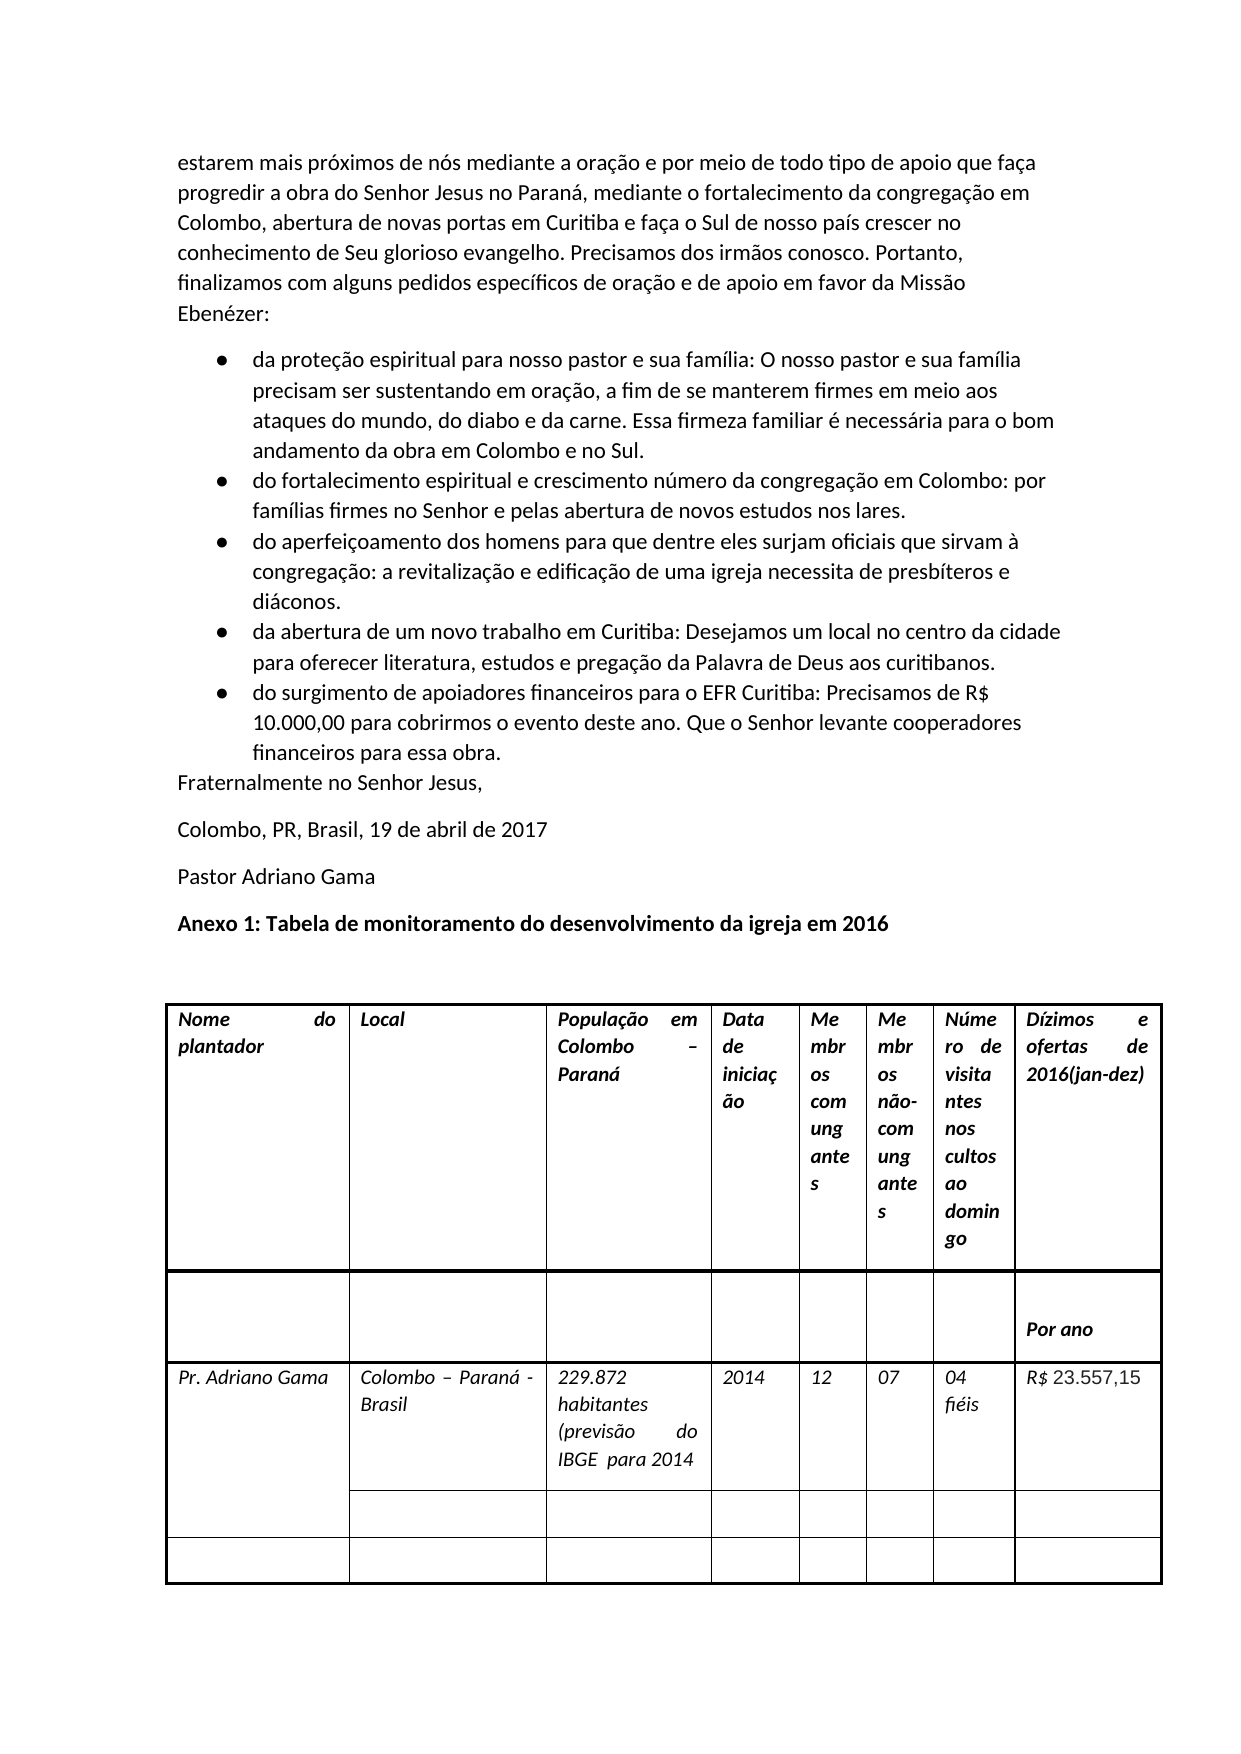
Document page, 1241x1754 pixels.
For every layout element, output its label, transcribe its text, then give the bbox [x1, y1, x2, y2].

table_cell [934, 1538, 1014, 1582]
table_header Local [350, 1006, 546, 1269]
table_header Membros não-comungantes [867, 1006, 933, 1269]
table_cell [350, 1491, 546, 1537]
table_cell [867, 1273, 933, 1361]
list do surgimento de apoiadores financeiros para o EFR Curitiba: Precisamos de R$ 10.000,00 para cobrirmos o evento deste ano. Que o Senhor levante cooperadores financeiros para essa obra. [215, 678, 1063, 766]
table_cell 2014 [712, 1364, 799, 1490]
table_cell [712, 1273, 799, 1361]
table_cell Colombo – Paraná - Brasil [350, 1364, 546, 1490]
table_cell [800, 1491, 866, 1537]
table_cell [934, 1273, 1014, 1361]
table_header Nome do plantador [168, 1006, 349, 1269]
table_cell [168, 1273, 349, 1361]
list da proteção espiritual para nosso pastor e sua família: O nosso pastor e sua família precisam ser sustentando em oração, a fim de se manterem firmes em meio aos ataques do mundo, do diabo e da carne. Essa firmeza familiar é necessária para o bom andamento da obra em Colombo e no Sul. [215, 346, 1063, 464]
table_cell [1016, 1538, 1160, 1582]
table_header Dízimos e ofertas de 2016(jan-dez) [1016, 1006, 1160, 1269]
table_cell 12 [800, 1364, 866, 1490]
table_cell [867, 1538, 933, 1582]
text Pastor Adriano Gama [177, 862, 1063, 890]
table_cell 07 [867, 1364, 933, 1490]
table_cell [547, 1491, 711, 1537]
table_cell [1016, 1491, 1160, 1537]
list da abertura de um novo trabalho em Curitiba: Desejamos um local no centro da cidade para oferecer literatura, estudos e pregação da Palavra de Deus aos curitibanos. [215, 617, 1063, 676]
list do fortalecimento espiritual e crescimento número da congregação em Colombo: por famílias firmes no Senhor e pelas abertura de novos estudos nos lares. [215, 466, 1063, 525]
table_cell [867, 1491, 933, 1537]
table_cell Pr. Adriano Gama [168, 1364, 349, 1537]
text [177, 148, 1063, 327]
table_cell [934, 1491, 1014, 1537]
text Colombo, PR, Brasil, 19 de abril de 2017 [177, 815, 1063, 843]
table_cell [712, 1538, 799, 1582]
table_cell [168, 1538, 349, 1582]
table_cell [800, 1538, 866, 1582]
table_header Membros comungantes [800, 1006, 866, 1269]
table_cell 229.872 habitantes (previsão do IBGE para 2014 [547, 1364, 711, 1490]
table_cell [350, 1273, 546, 1361]
table_cell [350, 1538, 546, 1582]
text Fraternalmente no Senhor Jesus, [177, 768, 1063, 797]
table_cell Por ano [1016, 1273, 1160, 1361]
table_cell R$ 23.557,15 [1016, 1364, 1160, 1490]
table_cell [712, 1491, 799, 1537]
table_cell [547, 1538, 711, 1582]
table_header Data de iniciação [712, 1006, 799, 1269]
table_header Número de visitantes nos cultos ao domingo [934, 1006, 1014, 1269]
table_cell [547, 1273, 711, 1361]
table_header População em Colombo – Paraná [547, 1006, 711, 1269]
table_cell 04 fiéis [934, 1364, 1014, 1490]
table_cell [800, 1273, 866, 1361]
text Anexo 1: Tabela de monitoramento do desenvolvimento da igreja em 2016 [177, 909, 1063, 937]
list do aperfeiçoamento dos homens para que dentre eles surjam oficiais que sirvam à congregação: a revitalização e edificação de uma igreja necessita de presbíteros e diáconos. [215, 527, 1063, 615]
